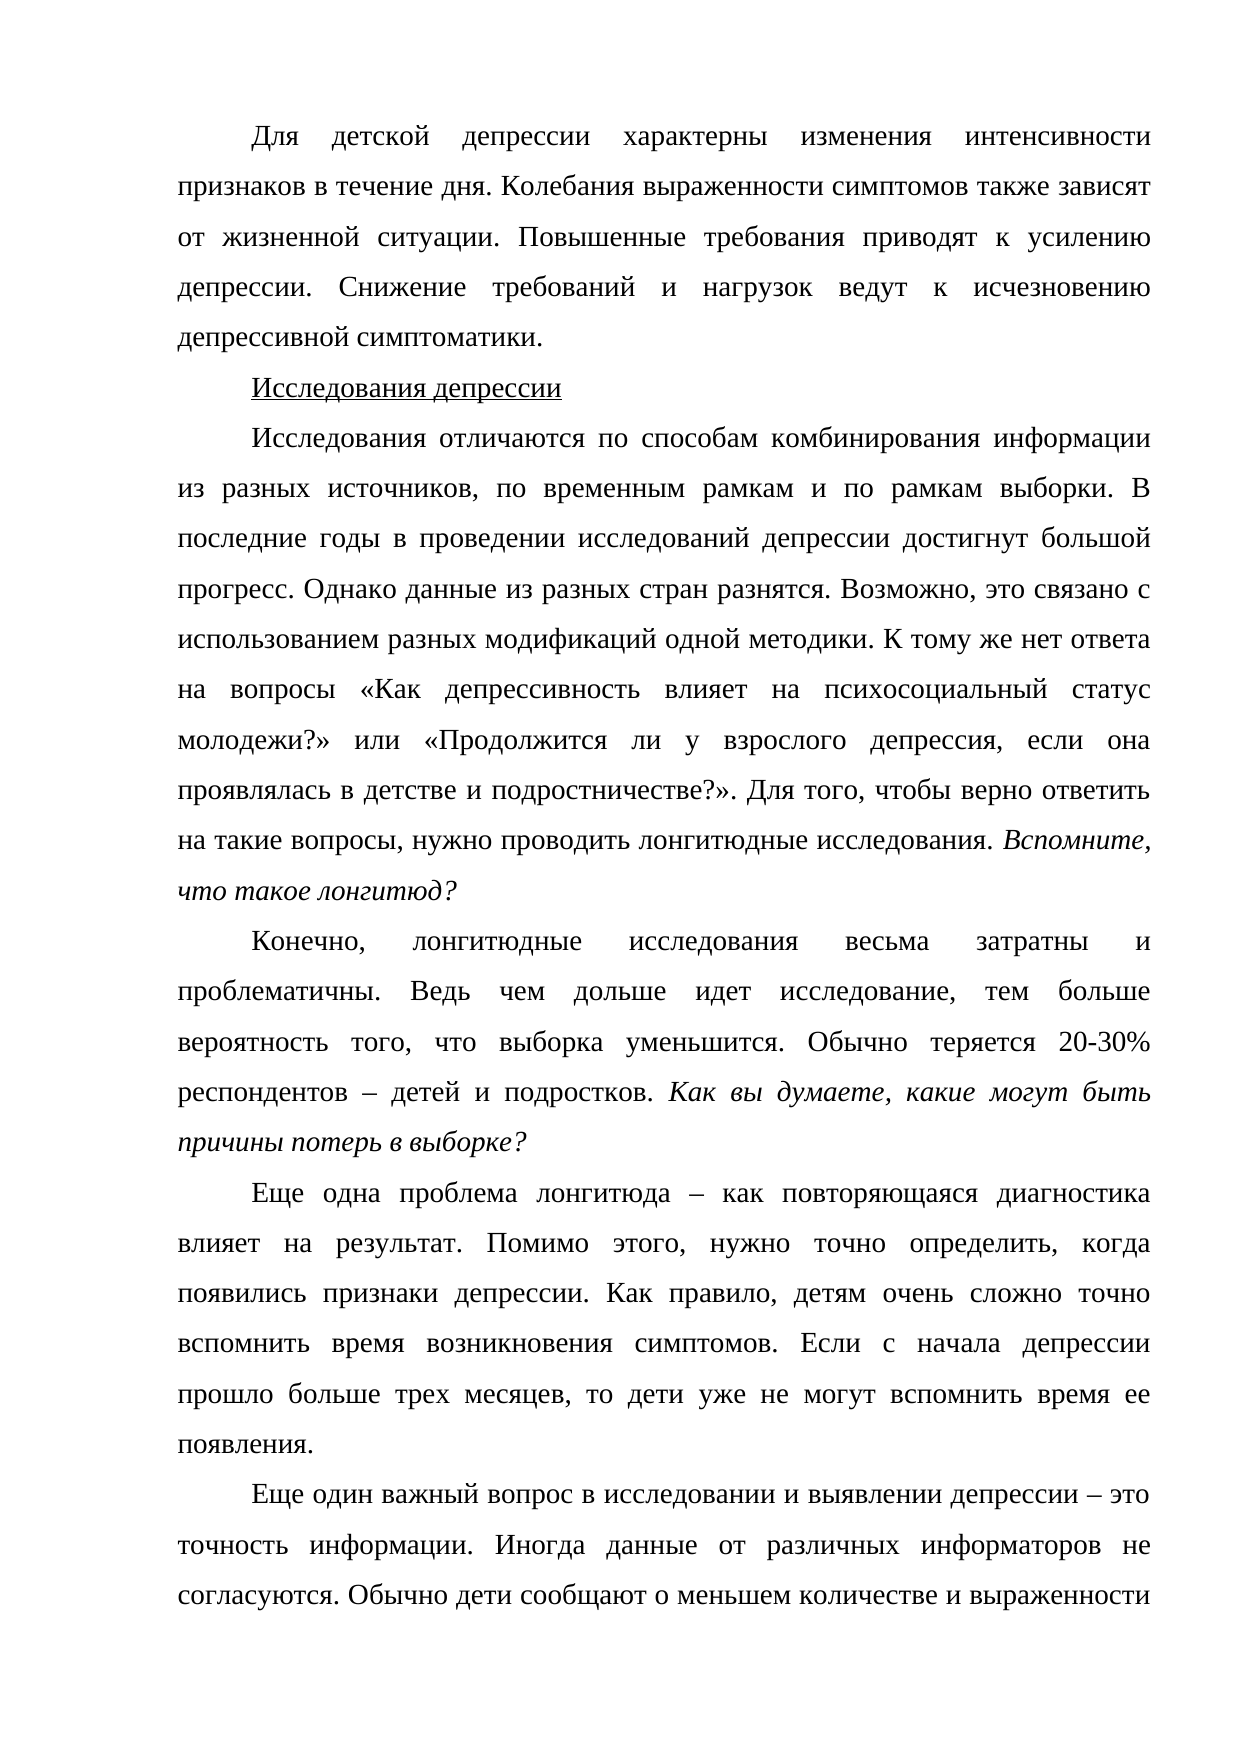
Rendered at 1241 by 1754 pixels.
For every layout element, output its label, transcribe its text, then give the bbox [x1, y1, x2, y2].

text Еще одна проблема лонгитюда – как повторяющаяся диагностика влияет на результат. Помимо этого, нужно точно определить, когда появились признаки депрессии. Как правило, детям очень сложно точно вспомнить время возникновения симптомов. Если с начала депрессии прошло больше трех месяцев, то дети уже не могут вспомнить время ее появления. [177, 1175, 1152, 1460]
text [177, 1477, 1152, 1611]
text Конечно, лонгитюдные исследования весьма затратны и проблематичны. Ведь чем дольше идет исследование, тем больше вероятность того, что выборка уменьшится. Обычно теряется 20-30% респондентов – детей и подростков. Как вы думаете, какие могут быть причины потерь в выборке? [177, 923, 1152, 1158]
text Исследования отличаются по способам комбинирования информации из разных источников, по временным рамкам и по рамкам выборки. В последние годы в проведении исследований депрессии достигнут большой прогресс. Однако данные из разных стран разнятся. Возможно, это связано с использованием разных модификаций одной методики. К тому же нет ответа на вопросы «Как депрессивность влияет на психосоциальный статус молодежи?» или «Продолжится ли у взрослого депрессия, если она проявлялась в детстве и подростничестве?». Для того, чтобы верно ответить на такие вопросы, нужно проводить лонгитюдные исследования. Вспомните, что такое лонгитюд? [177, 420, 1152, 906]
text Для детской депрессии характерны изменения интенсивности признаков в течение дня. Колебания выраженности симптомов также зависят от жизненной ситуации. Повышенные требования приводят к усилению депрессии. Снижение требований и нагрузок ведут к исчезновению депрессивной симптоматики. [177, 118, 1152, 353]
text Исследования депрессии [177, 370, 1152, 403]
